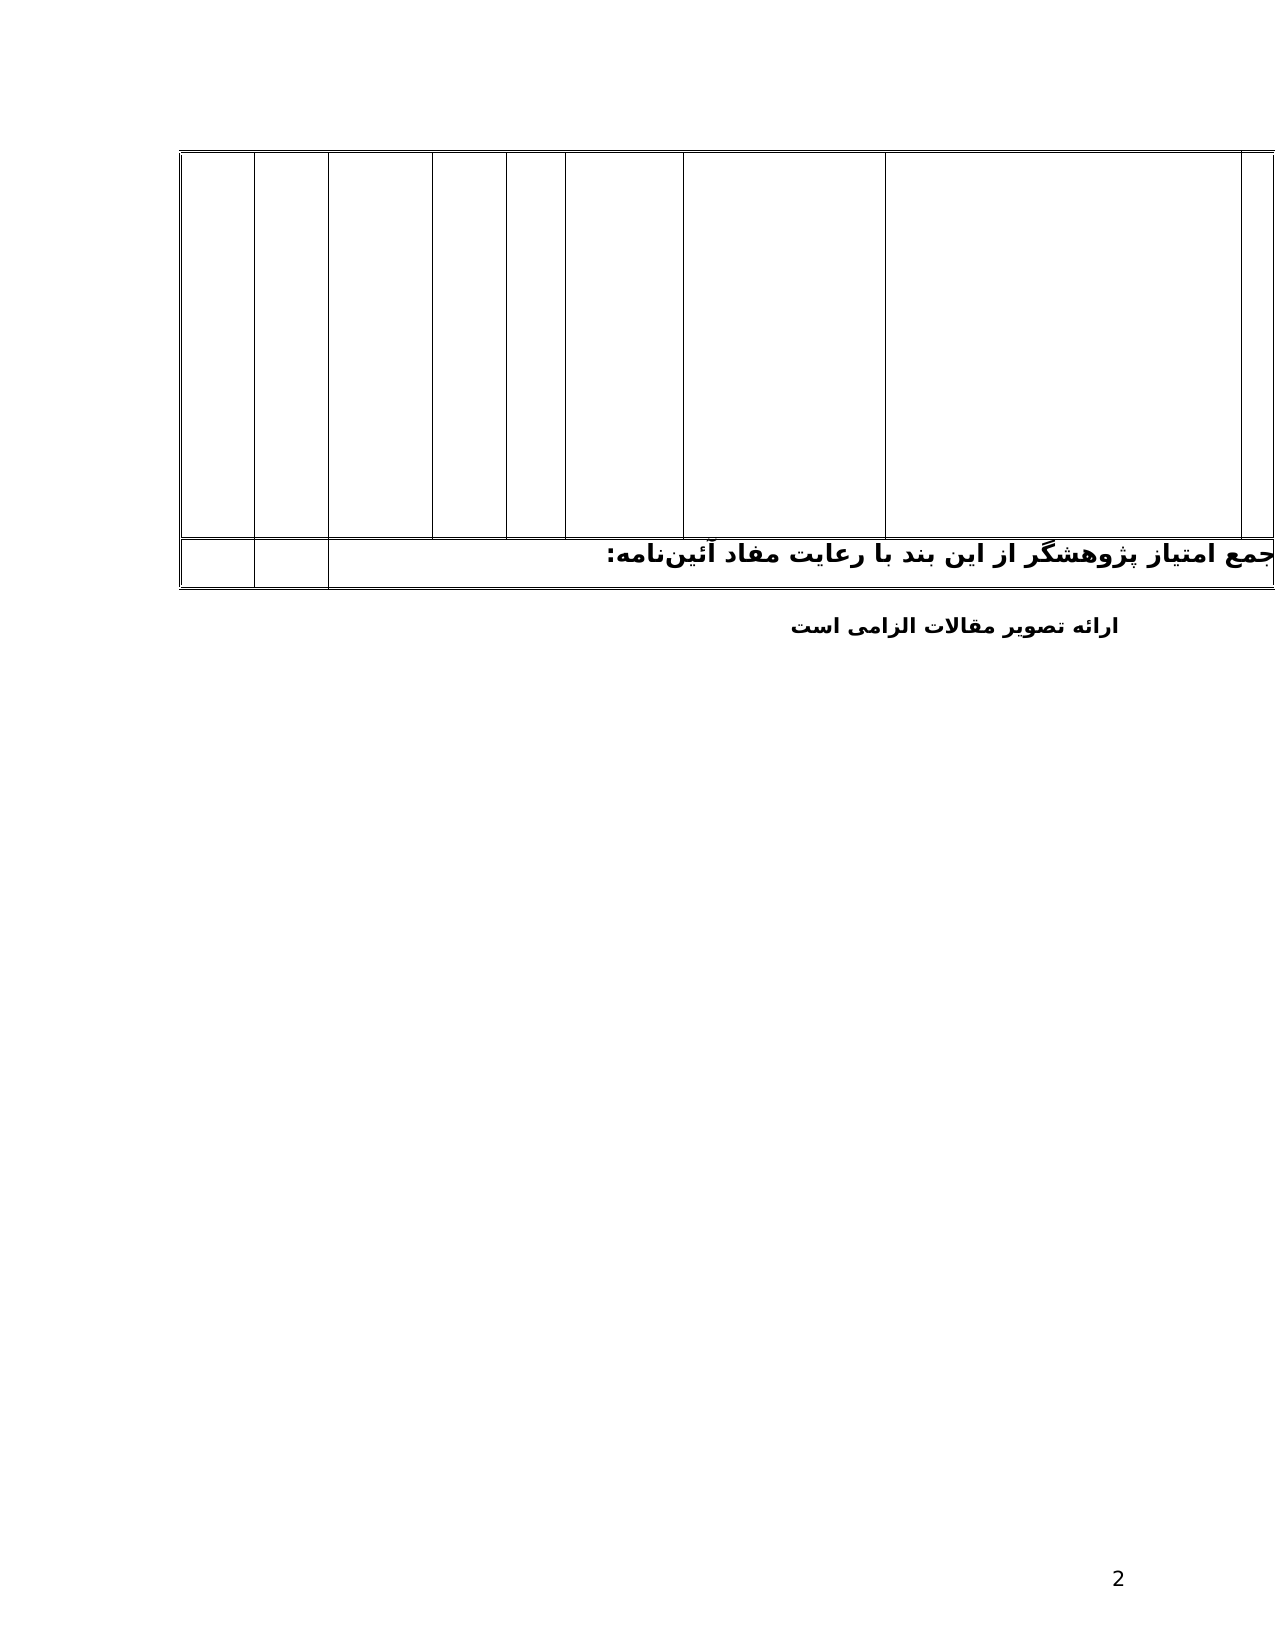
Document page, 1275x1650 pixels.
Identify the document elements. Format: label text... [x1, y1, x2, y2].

table_cell [886, 153, 1241, 537]
table_cell [255, 153, 328, 537]
table_cell [329, 153, 432, 537]
table_cell [684, 153, 885, 537]
table_cell [255, 540, 328, 587]
table_cell [1242, 151, 1275, 537]
table_cell [181, 153, 254, 537]
table_cell [433, 153, 506, 537]
table_cell [566, 153, 683, 537]
table_cell [507, 153, 565, 537]
table_cell جمع امتياز پژوهشگر از اين بند با رعايت مفاد آئين‌نامه: [329, 537, 1275, 587]
table_cell [181, 540, 254, 587]
text ارائه تصویر مقالات الزامی است [192, 614, 1125, 638]
